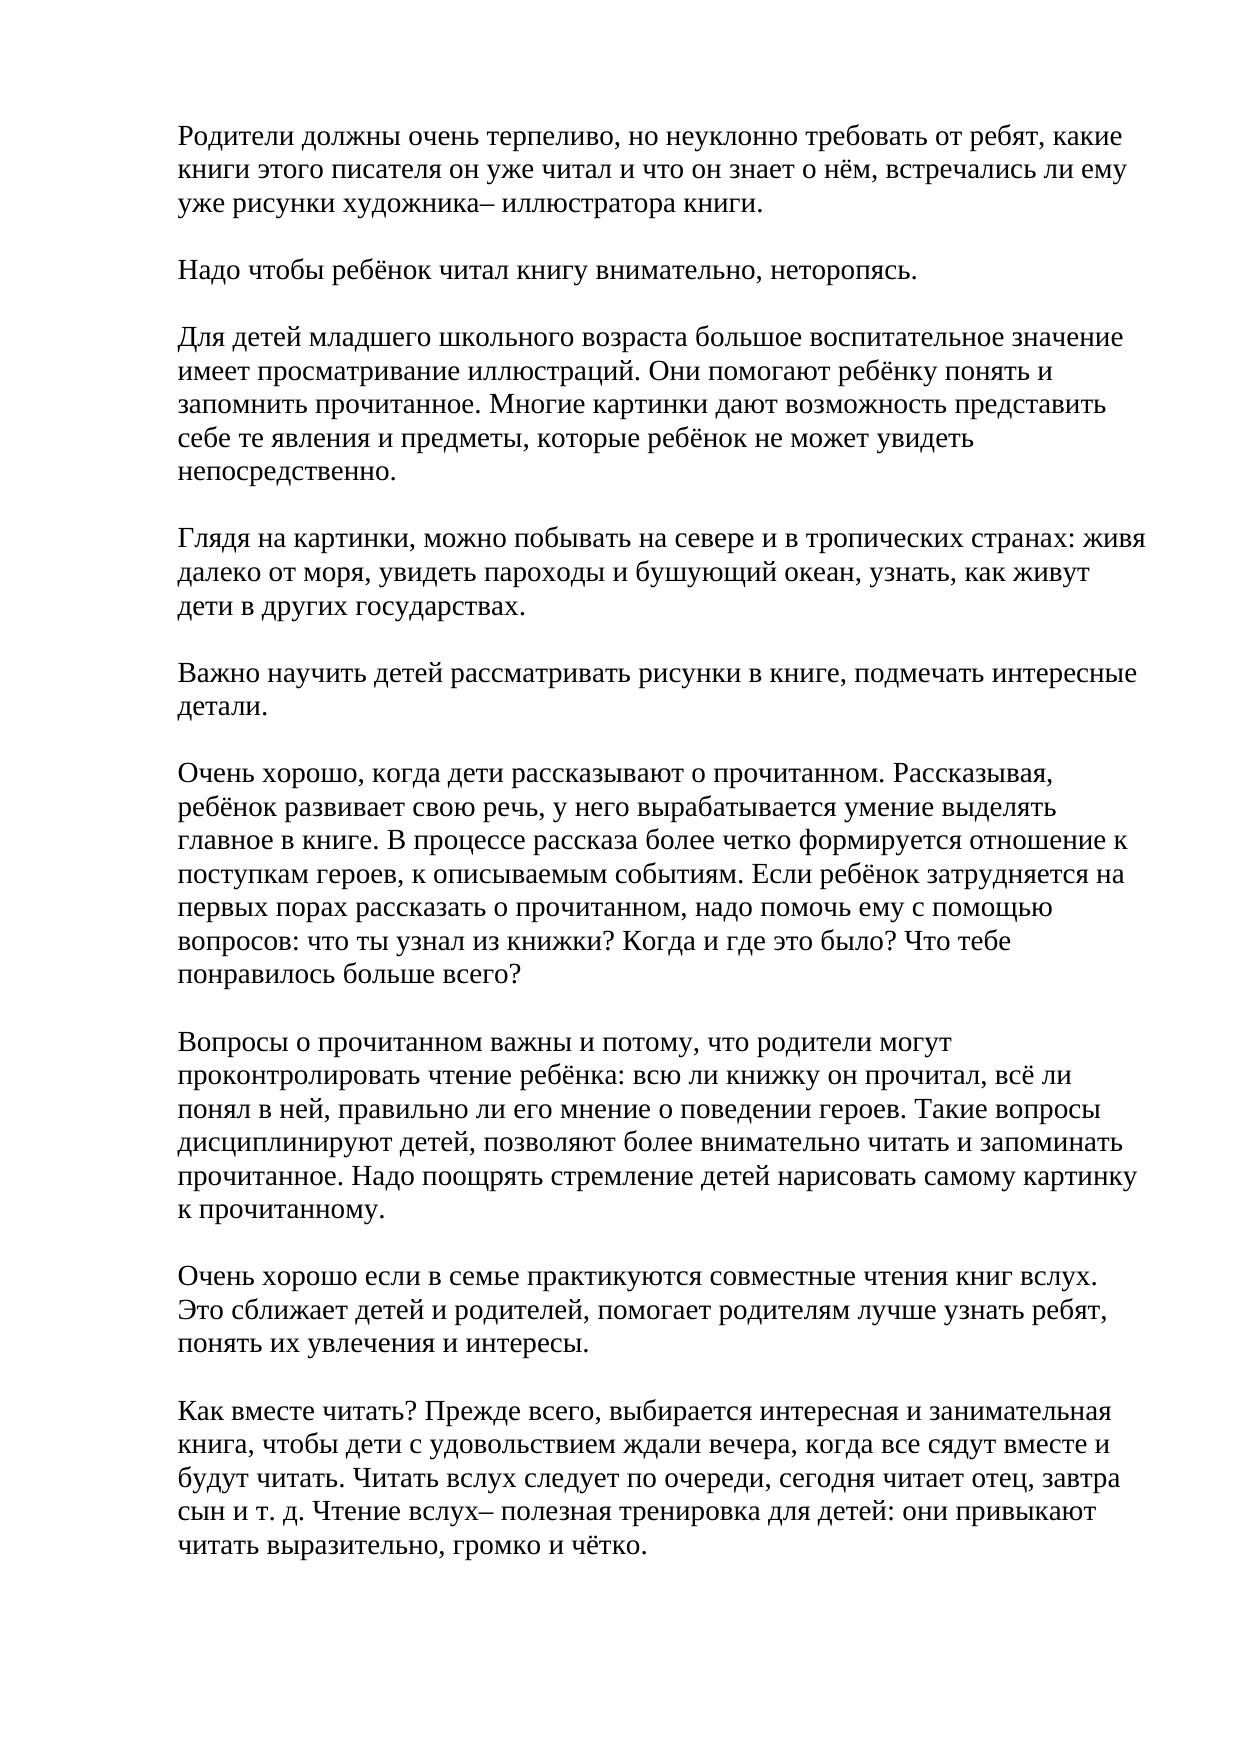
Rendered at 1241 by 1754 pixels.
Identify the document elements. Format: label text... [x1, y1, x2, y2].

text Глядя на картинки, можно побывать на севере и в тропических странах: живя далеко от моря, увидеть пароходы и бушующий океан, узнать, как живут дети в других государствах. [177, 521, 1152, 621]
text Как вместе читать? Прежде всего, выбирается интересная и занимательная книга, чтобы дети с удовольствием ждали вечера, когда все сядут вместе и будут читать. Читать вслух следует по очереди, сегодня читает отец, завтра сын и т. д. Чтение вслух– полезная тренировка для детей: они привыкают читать выразительно, громко и чётко. [177, 1393, 1152, 1560]
text Вопросы о прочитанном важны и потому, что родители могут проконтролировать чтение ребёнка: всю ли книжку он прочитал, всё ли понял в ней, правильно ли его мнение о поведении героев. Такие вопросы дисциплинируют детей, позволяют более внимательно читать и запоминать прочитанное. Надо поощрять стремление детей нарисовать самому картинку к прочитанному. [177, 1024, 1152, 1225]
text Очень хорошо, когда дети рассказывают о прочитанном. Рассказывая, ребёнок развивает свою речь, у него вырабатывается умение выделять главное в книге. В процессе рассказа более четко формируется отношение к поступкам героев, к описываемым событиям. Если ребёнок затрудняется на первых порах рассказать о прочитанном, надо помочь ему с помощью вопросов: что ты узнал из книжки? Когда и где это было? Что тебе понравилось больше всего? [177, 755, 1152, 990]
text Надо чтобы ребёнок читал книгу внимательно, неторопясь. [177, 252, 1152, 286]
text Для детей младшего школьного возраста большое воспитательное значение имеет просматривание иллюстраций. Они помогают ребёнку понять и запомнить прочитанное. Многие картинки дают возможность представить себе те явления и предметы, которые ребёнок не может увидеть непосредственно. [177, 319, 1152, 487]
text Родители должны очень терпеливо, но неуклонно требовать от ребят, какие книги этого писателя он уже читал и что он знает о нём, встречались ли ему уже рисунки художника– иллюстратора книги. [177, 118, 1152, 219]
text Очень хорошо если в семье практикуются совместные чтения книг вслух. Это сближает детей и родителей, помогает родителям лучше узнать ребят, понять их увлечения и интересы. [177, 1258, 1152, 1359]
text Важно научить детей рассматривать рисунки в книге, подмечать интересные детали. [177, 655, 1152, 722]
